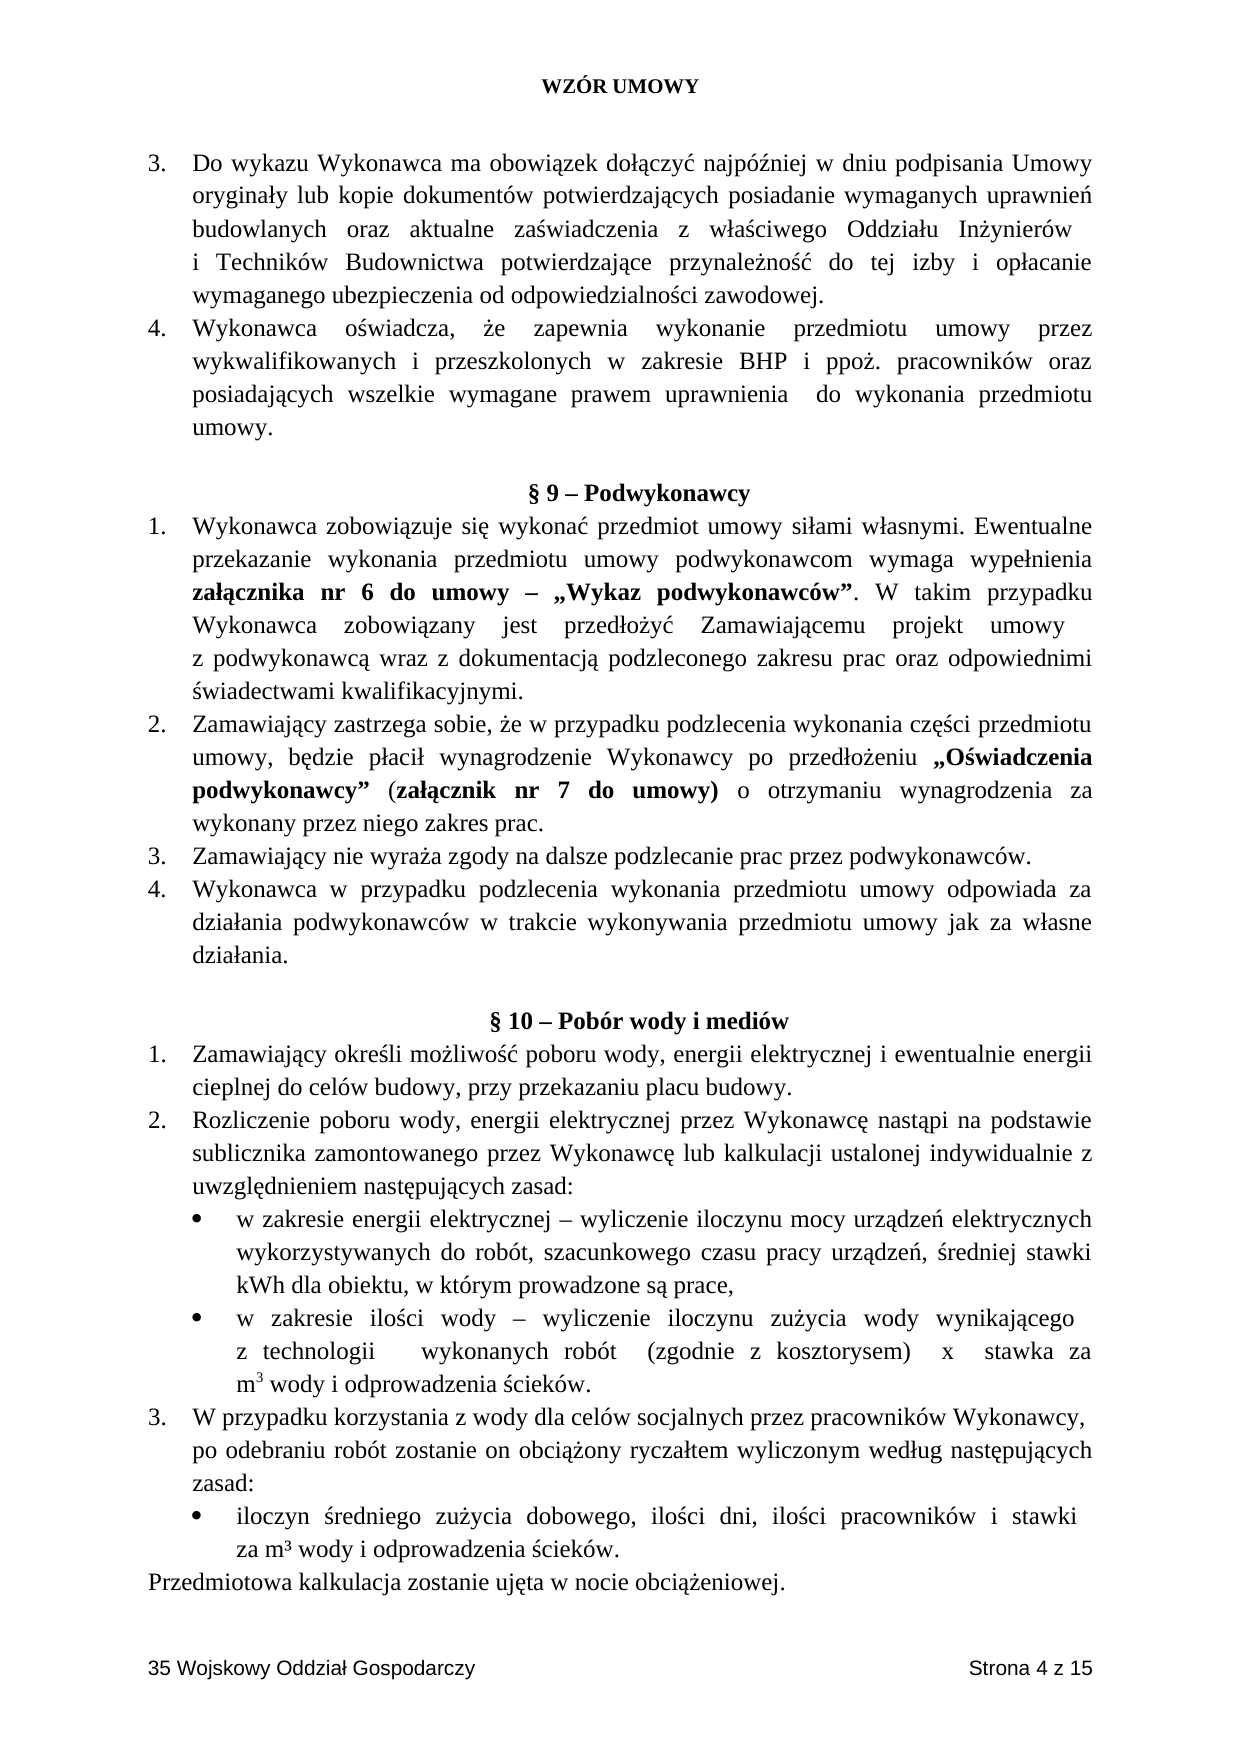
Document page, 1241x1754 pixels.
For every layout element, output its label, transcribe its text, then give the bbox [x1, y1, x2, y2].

list Zamawiający nie wyraża zgody na dalsze podzlecanie prac przez podwykonawców. [148, 841, 1093, 870]
list Zamawiający zastrzega sobie, że w przypadku podzlecenia wykonania części przedmiotu umowy, będzie płacił wynagrodzenie Wykonawcy po przedłożeniu „Oświadczenia podwykonawcy” (załącznik nr 7 do umowy) o otrzymaniu wynagrodzenia za wykonany przez niego zakres prac. [148, 709, 1093, 837]
text § 9 – Podwykonawcy [185, 478, 1093, 507]
list Wykonawca oświadcza, że zapewnia wykonanie przedmiotu umowy przez wykwalifikowanych i przeszkolonych w zakresie BHP i ppoż. pracowników oraz posiadających wszelkie wymagane prawem uprawnienia do wykonania przedmiotu umowy. [148, 313, 1093, 441]
list Rozliczenie poboru wody, energii elektrycznej przez Wykonawcę nastąpi na podstawie sublicznika zamontowanego przez Wykonawcę lub kalkulacji ustalonej indywidualnie z uwzględnieniem następujących zasad: [148, 1105, 1093, 1200]
list Do wykazu Wykonawca ma obowiązek dołączyć najpóźniej w dniu podpisania Umowy oryginały lub kopie dokumentów potwierdzających posiadanie wymaganych uprawnień budowlanych oraz aktualne zaświadczenia z właściwego Oddziału Inżynierów i Techników Budownictwa potwierdzające przynależność do tej izby i opłacanie wymaganego ubezpieczenia od odpowiedzialności zawodowej. [148, 148, 1093, 308]
list w zakresie ilości wody – wyliczenie iloczynu zużycia wody wynikającego z technologii wykonanych robót (zgodnie z kosztorysem) x stawka za m3 wody i odprowadzenia ścieków. [192, 1303, 1093, 1398]
text Przedmiotowa kalkulacja zostanie ujęta w nocie obciążeniowej. [148, 1567, 1093, 1596]
list W przypadku korzystania z wody dla celów socjalnych przez pracowników Wykonawcy, po odebraniu robót zostanie on obciążony ryczałtem wyliczonym według następujących zasad: [148, 1402, 1093, 1497]
list Zamawiający określi możliwość poboru wody, energii elektrycznej i ewentualnie energii cieplnej do celów budowy, przy przekazaniu placu budowy. [148, 1039, 1093, 1101]
text § 10 – Pobór wody i mediów [185, 1006, 1093, 1035]
list w zakresie energii elektrycznej – wyliczenie iloczynu mocy urządzeń elektrycznych wykorzystywanych do robót, szacunkowego czasu pracy urządzeń, średniej stawki kWh dla obiektu, w którym prowadzone są prace, [192, 1204, 1093, 1299]
list Wykonawca w przypadku podzlecenia wykonania przedmiotu umowy odpowiada za działania podwykonawców w trakcie wykonywania przedmiotu umowy jak za własne działania. [148, 874, 1093, 969]
list Wykonawca zobowiązuje się wykonać przedmiot umowy siłami własnymi. Ewentualne przekazanie wykonania przedmiotu umowy podwykonawcom wymaga wypełnienia załącznika nr 6 do umowy – „Wykaz podwykonawców”. W takim przypadku Wykonawca zobowiązany jest przedłożyć Zamawiającemu projekt umowy z podwykonawcą wraz z dokumentacją podzleconego zakresu prac oraz odpowiednimi świadectwami kwalifikacyjnymi. [148, 511, 1093, 705]
list iloczyn średniego zużycia dobowego, ilości dni, ilości pracowników i stawki za m³ wody i odprowadzenia ścieków. [192, 1501, 1093, 1563]
